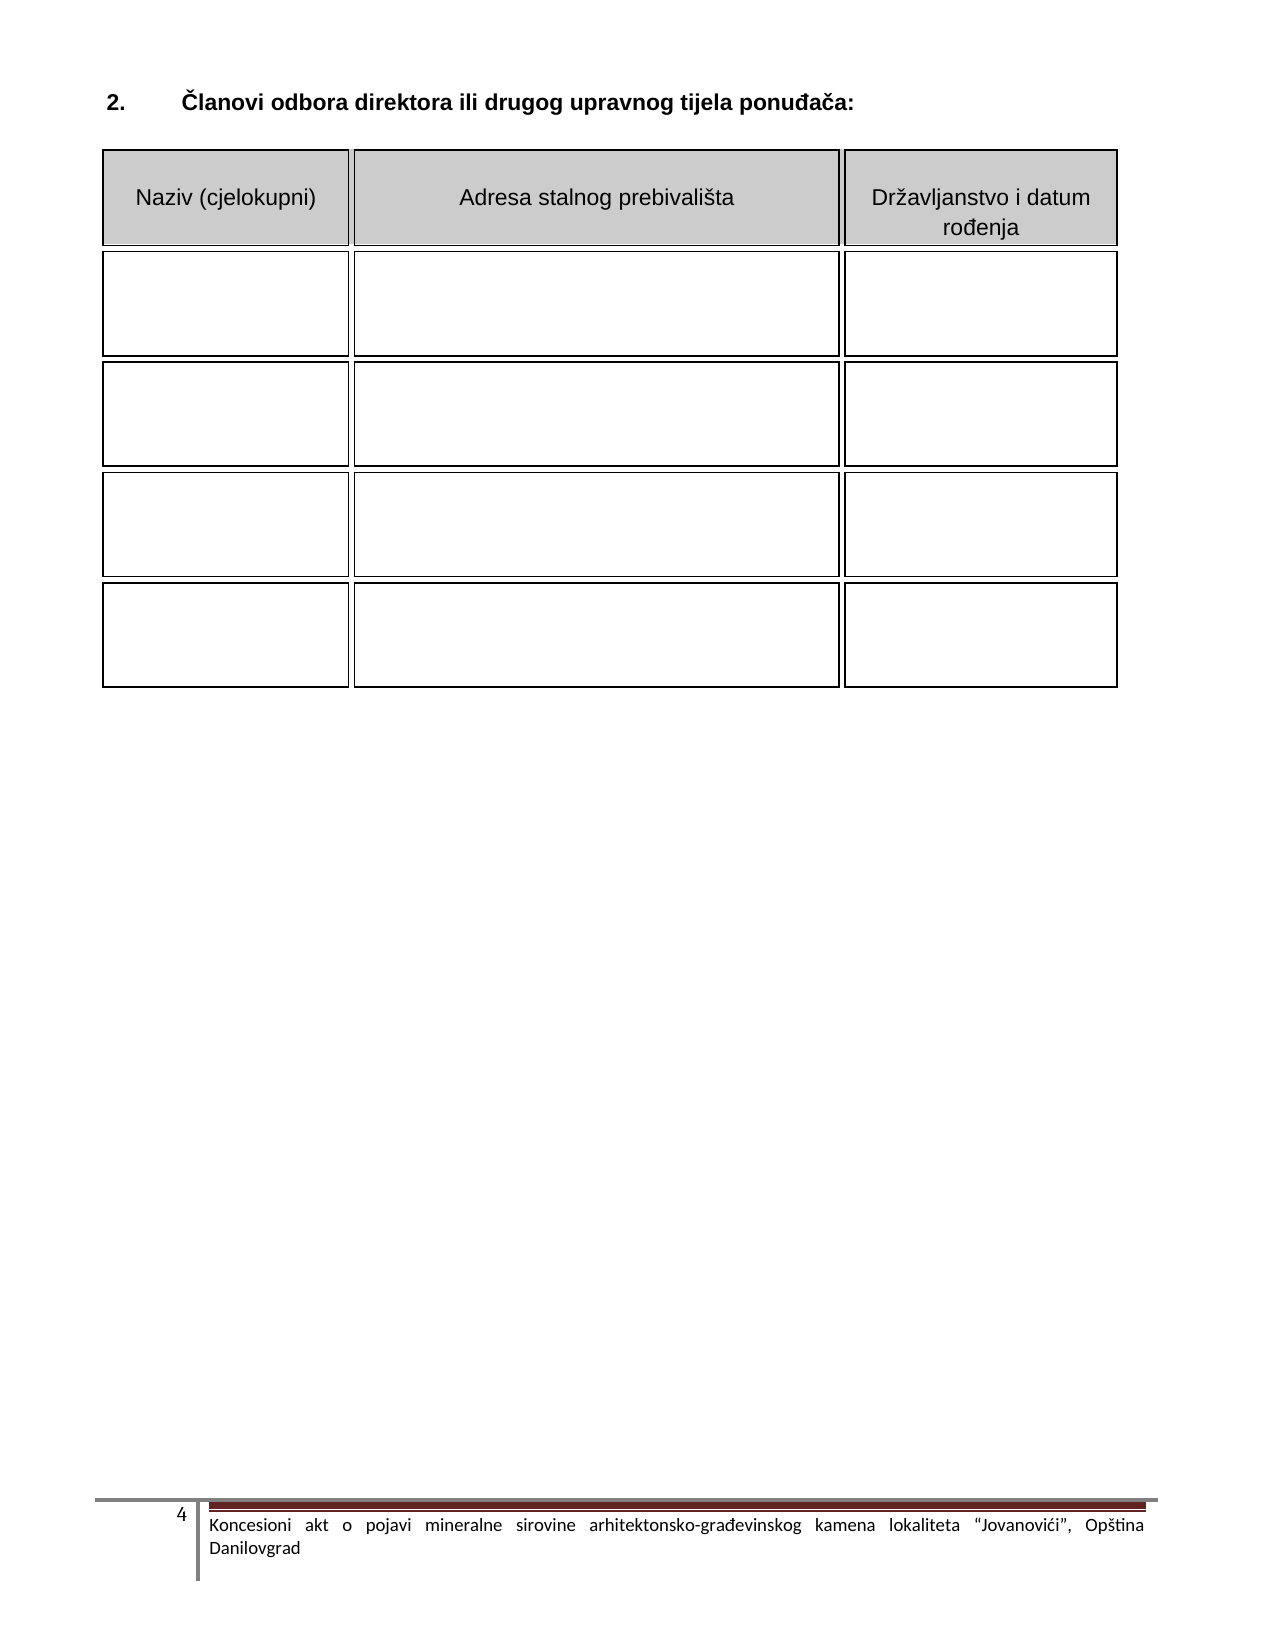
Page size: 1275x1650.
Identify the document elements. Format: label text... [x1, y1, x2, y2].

table_cell [845, 357, 1117, 361]
table_cell [845, 688, 1117, 692]
table_cell [103, 246, 348, 251]
table_cell [355, 357, 839, 361]
table_cell [846, 363, 1116, 465]
table_cell [349, 251, 354, 355]
table_cell [840, 251, 844, 355]
table_cell [349, 582, 354, 686]
table_cell [840, 361, 844, 465]
table_cell [355, 584, 838, 686]
table_cell [355, 246, 839, 251]
table_cell [103, 577, 348, 582]
table_cell [349, 361, 354, 465]
table_header [349, 149, 354, 244]
table_cell [355, 363, 838, 465]
table_cell [845, 246, 1117, 251]
table_cell [846, 584, 1116, 686]
list Članovi odbora direktora ili drugog upravnog tijela ponuđača: [106, 89, 1169, 115]
table_cell [845, 577, 1117, 582]
table_cell [349, 472, 354, 576]
table_cell [104, 363, 348, 465]
table_cell [103, 467, 348, 472]
table_cell [840, 472, 844, 576]
table_cell [103, 357, 348, 361]
table_header Adresa stalnog prebivališta [355, 151, 838, 244]
table_cell [355, 252, 838, 355]
table_cell [846, 252, 1116, 355]
table_cell [845, 467, 1117, 472]
table_cell [355, 467, 839, 472]
table_cell [104, 473, 348, 576]
table_cell [355, 577, 839, 582]
table_cell [104, 252, 348, 355]
table_cell [104, 584, 348, 686]
table_cell [355, 473, 838, 576]
table_cell [846, 473, 1116, 576]
table_header [840, 149, 844, 244]
table_header Naziv (cjelokupni) [104, 151, 348, 244]
table_cell [840, 582, 844, 686]
table_cell [355, 688, 839, 692]
table_header Državljanstvo i datum rođenja [846, 151, 1116, 244]
table_cell [839, 465, 845, 472]
table_cell [103, 688, 348, 692]
